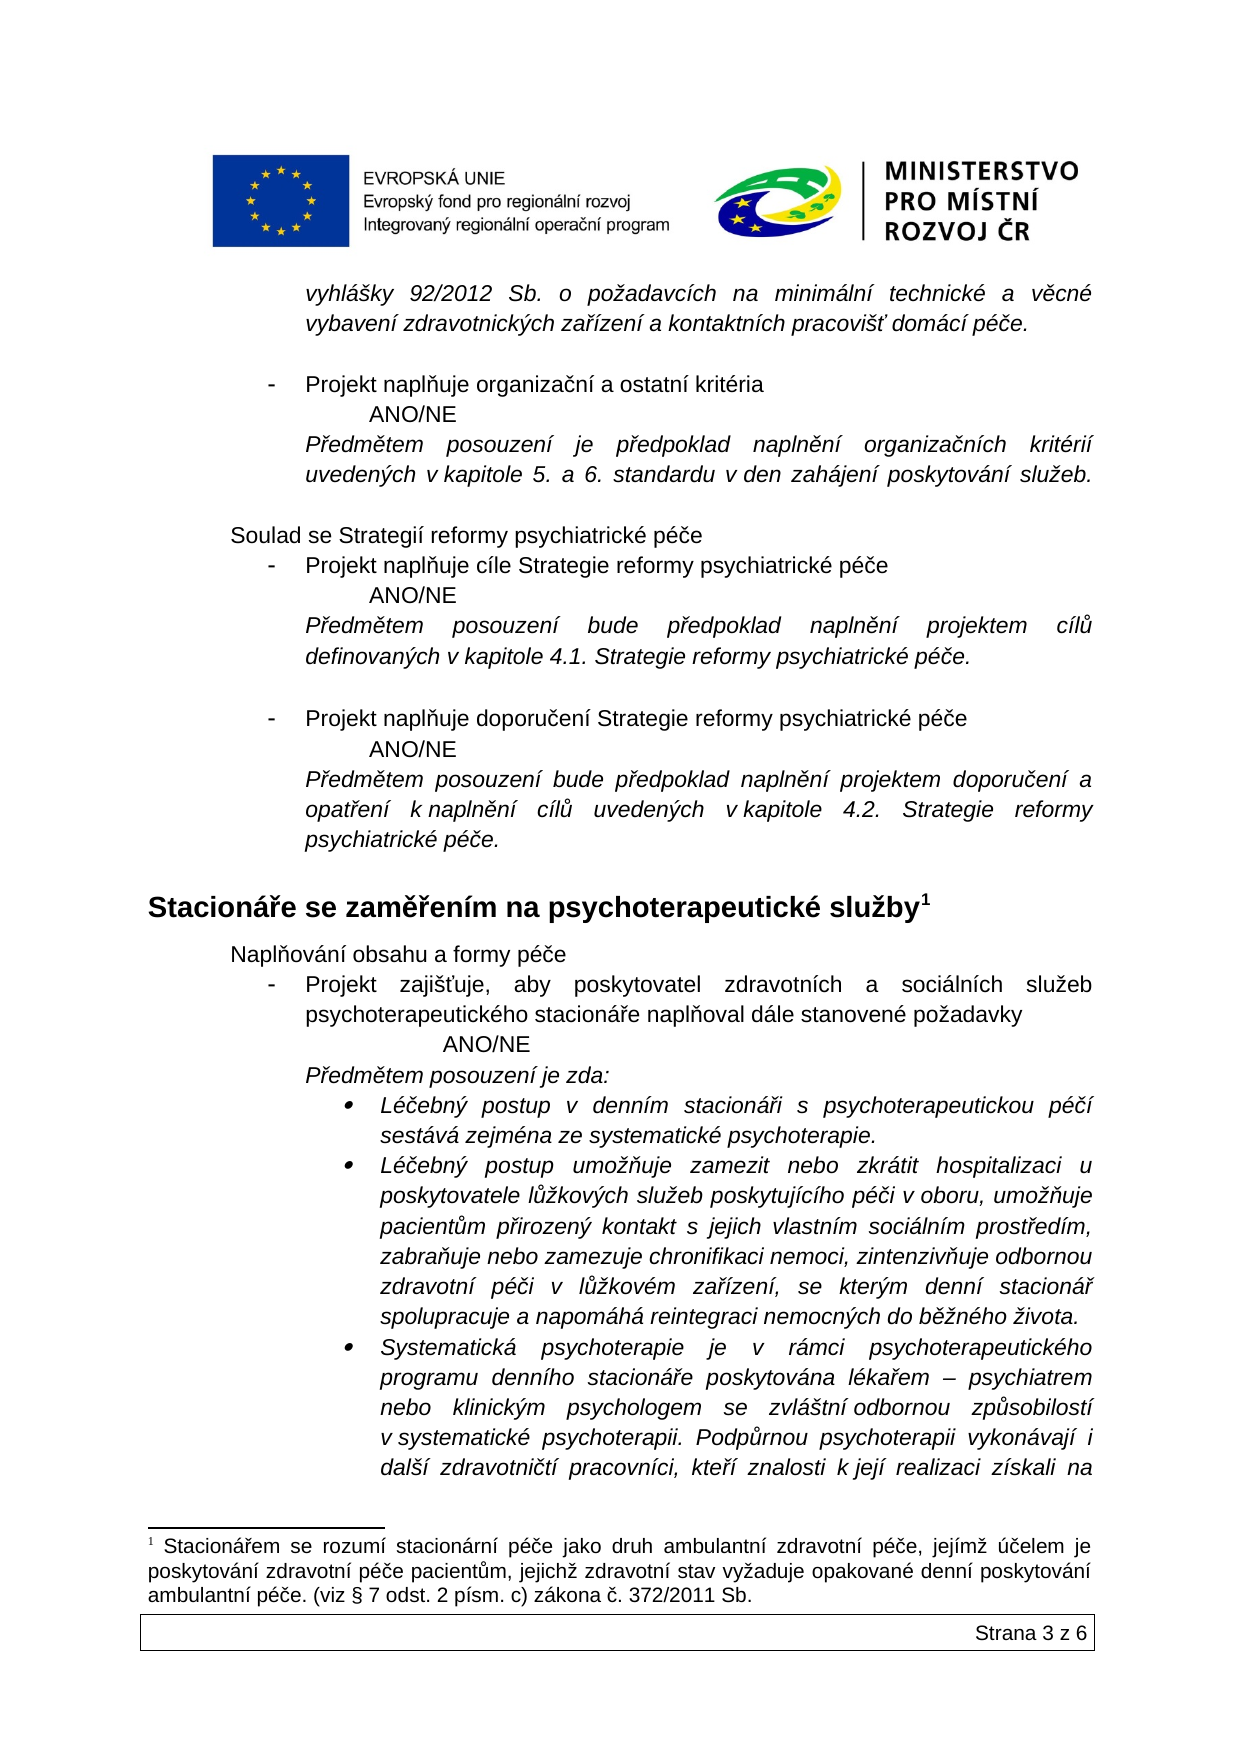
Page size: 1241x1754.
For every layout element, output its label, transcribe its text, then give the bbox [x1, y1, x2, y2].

text Předmětem posouzení bude předpoklad naplnění projektem doporučení a opatření k naplnění cílů uvedených v kapitole 4.2. Strategie reformy psychiatrické péče. [305, 766, 1093, 853]
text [305, 148, 1093, 337]
picture [182, 123, 1108, 277]
text Předmětem posouzení je zda: [305, 1062, 1093, 1088]
list Léčebný postup umožňuje zamezit nebo zkrátit hospitalizaci u poskytovatele lůžkových služeb poskytujícího péči v oboru, umožňuje pacientům přirozený kontakt s jejich vlastním sociálním prostředím, zabraňuje nebo zamezuje chronifikaci nemoci, zintenzivňuje odbornou zdravotní péči v lůžkovém zařízení, se kterým denní stacionář spolupracuje a napomáhá reintegraci nemocných do běžného života. [343, 1152, 1093, 1330]
text Předmětem posouzení je předpoklad naplnění organizačních kritérií uvedených v kapitole 5. a 6. standardu v den zahájení poskytování služeb. [305, 431, 1093, 518]
list Projekt naplňuje doporučení Strategie reformy psychiatrické péče ANO/NE [268, 705, 1093, 762]
text Naplňování obsahu a formy péče [230, 941, 1093, 967]
list Léčebný postup v denním stacionáři s psychoterapeutickou péčí sestává zejména ze systematické psychoterapie. [343, 1092, 1093, 1148]
list Projekt naplňuje organizační a ostatní kritéria ANO/NE [268, 371, 1093, 427]
list Projekt zajišťuje, aby poskytovatel zdravotních a sociálních služeb psychoterapeutického stacionáře naplňoval dále stanovené požadavky ANO/NE [268, 971, 1093, 1058]
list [343, 1333, 1093, 1481]
list Projekt naplňuje cíle Strategie reformy psychiatrické péče ANO/NE [268, 552, 1093, 608]
list Stacionáře se zaměřením na psychoterapeutické služby [148, 890, 1093, 923]
text Předmětem posouzení bude předpoklad naplnění projektem cílů definovaných v kapitole 4.1. Strategie reformy psychiatrické péče. [305, 612, 1093, 669]
text Soulad se Strategií reformy psychiatrické péče [230, 522, 1093, 548]
